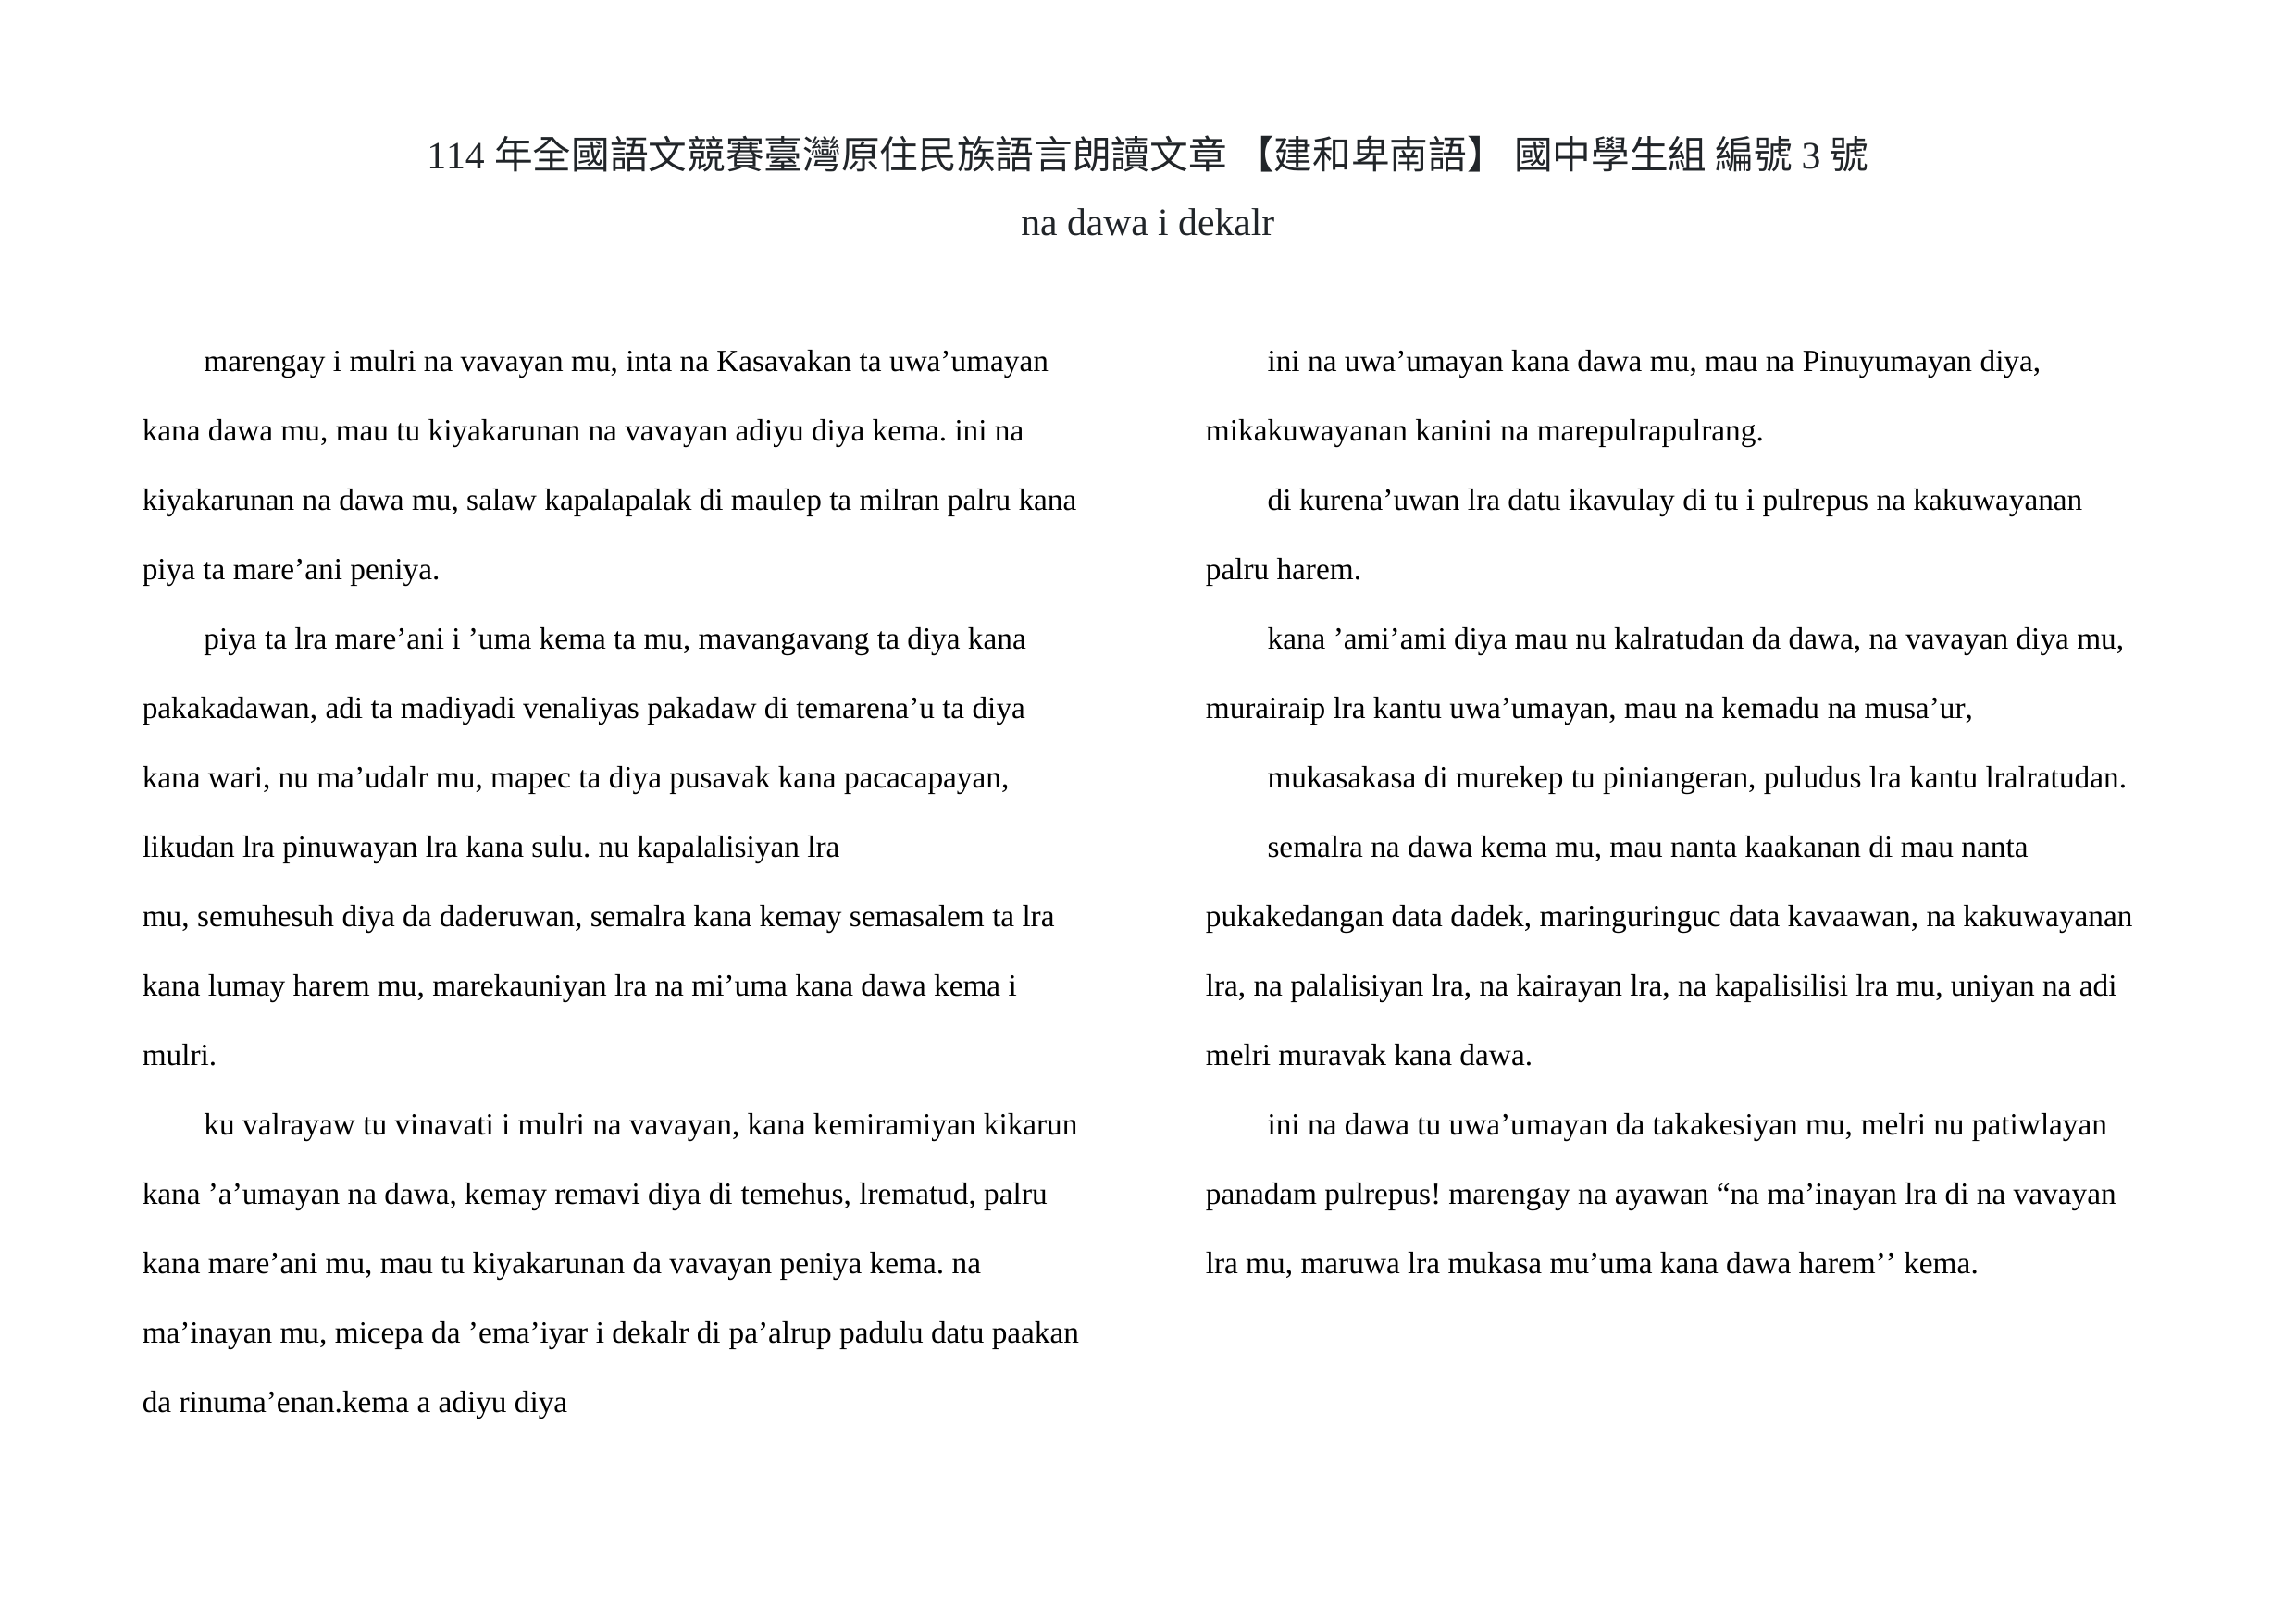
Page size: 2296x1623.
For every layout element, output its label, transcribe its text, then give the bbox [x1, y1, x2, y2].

text semalra na dawa kema mu, mau nanta kaakanan di mau nanta pukakedangan data dadek, maringuringuc data kavaawan, na kakuwayanan lra, na palalisiyan lra, na kairayan lra, na kapalisilisi lra mu, uniyan na adi melri muravak kana dawa. [1206, 812, 2153, 1089]
text piya ta lra mare’ani i ’uma kema ta mu, mavangavang ta diya kana pakakadawan, adi ta madiyadi venaliyas pakadaw di temarena’u ta diya kana wari, nu ma’udalr mu, mapec ta diya pusavak kana pacacapayan, likudan lra pinuwayan lra kana sulu. nu kapalalisiyan lra mu, semuhesuh diya da daderuwan, semalra kana kemay semasalem ta lra kana lumay harem mu, marekauniyan lra na mi’uma kana dawa kema i mulri. [142, 603, 1090, 1089]
text kana ’ami’ami diya mau nu kalratudan da dawa, na vavayan diya mu, murairaip lra kantu uwa’umayan, mau na kemadu na musa’ur, [1206, 603, 2153, 742]
text na dawa i dekalr [142, 187, 2153, 256]
text marengay i mulri na vavayan mu, inta na Kasavakan ta uwa’umayan kana dawa mu, mau tu kiyakarunan na vavayan adiyu diya kema. ini na kiyakarunan na dawa mu, salaw kapalapalak di maulep ta milran palru kana piya ta mare’ani peniya. [142, 326, 1090, 603]
text ini na dawa tu uwa’umayan da takakesiyan mu, melri nu patiwlayan panadam pulrepus! marengay na ayawan “na ma’inayan lra di na vavayan lra mu, maruwa lra mukasa mu’uma kana dawa harem’’ kema. [1206, 1089, 2153, 1297]
text di kurena’uwan lra datu ikavulay di tu i pulrepus na kakuwayanan palru harem. [1206, 465, 2153, 603]
text ku valrayaw tu vinavati i mulri na vavayan, kana kemiramiyan kikarun kana ’a’umayan na dawa, kemay remavi diya di temehus, lrematud, palru kana mare’ani mu, mau tu kiyakarunan da vavayan peniya kema. na ma’inayan mu, micepa da ’ema’iyar i dekalr di pa’alrup padulu datu paakan da rinuma’enan.kema a adiyu diya [142, 1089, 1090, 1436]
text mukasakasa di murekep tu piniangeran, puludus lra kantu lralratudan. [1206, 742, 2153, 812]
text ini na uwa’umayan kana dawa mu, mau na Pinuyumayan diya, mikakuwayanan kanini na marepulrapulrang. [1206, 326, 2153, 465]
text 114 年全國語文競賽臺灣原住民族語言朗讀文章 【建和卑南語】 國中學生組 編號 3 號 [142, 118, 2153, 187]
